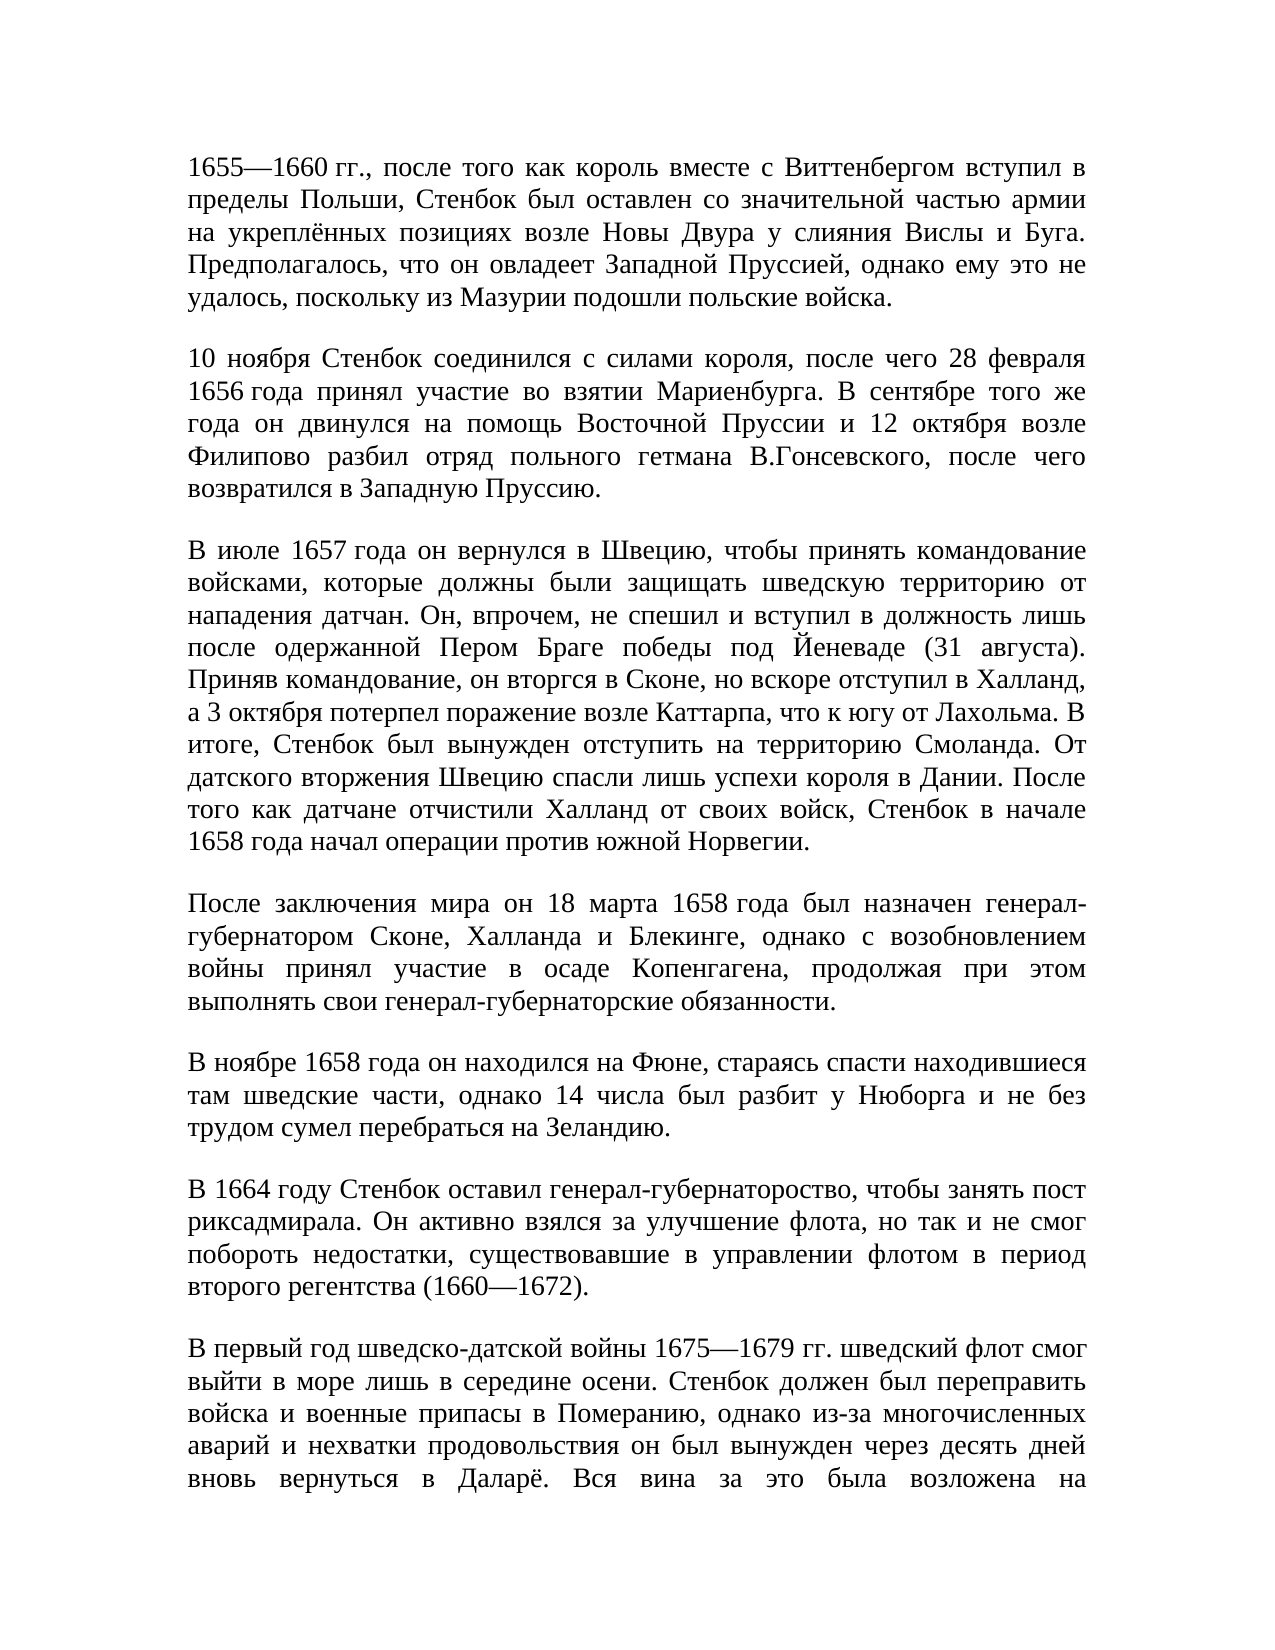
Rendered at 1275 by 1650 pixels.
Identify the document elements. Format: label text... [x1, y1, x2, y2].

text 10 ноября Стенбок соединился с силами короля, после чего 28 февраля 1656 года принял участие во взятии Мариенбурга. В сентябре того же года он двинулся на помощь Восточной Пруссии и 12 октября возле Филипово разбил отряд польного гетмана В.Гонсевского, после чего возвратился в Западную Пруссию. [187, 341, 1087, 503]
text В июле 1657 года он вернулся в Швецию, чтобы принять командование войсками, которые должны были защищать шведскую территорию от нападения датчан. Он, впрочем, не спешил и вступил в должность лишь после одержанной Пером Браге победы под Йеневаде (31 августа). Приняв командование, он вторгся в Сконе, но вскоре отступил в Халланд, а 3 октября потерпел поражение возле Каттарпа, что к югу от Лахольма. В итоге, Стенбок был вынужден отступить на территорию Смоланда. От датского вторжения Швецию спасли лишь успехи короля в Дании. После того как датчане отчистили Халланд от своих войск, Стенбок в начале 1658 года начал операции против южной Норвегии. [187, 533, 1087, 857]
text В ноябре 1658 года он находился на Фюне, стараясь спасти находившиеся там шведские части, однако 14 числа был разбит у Нюборга и не без трудом сумел перебраться на Зеландию. [187, 1045, 1087, 1143]
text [187, 150, 1087, 312]
text После заключения мира он 18 марта 1658 года был назначен генерал-губернатором Сконе, Халланда и Блекинге, однако с возобновлением войны принял участие в осаде Копенгагена, продолжая при этом выполнять свои генерал-губернаторские обязанности. [187, 886, 1087, 1016]
text В 1664 году Стенбок оставил генерал-губернатороство, чтобы занять пост риксадмирала. Он активно взялся за улучшение флота, но так и не смог побороть недостатки, существовавшие в управлении флотом в период второго регентства (1660—1672). [187, 1172, 1087, 1302]
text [187, 1331, 1087, 1493]
